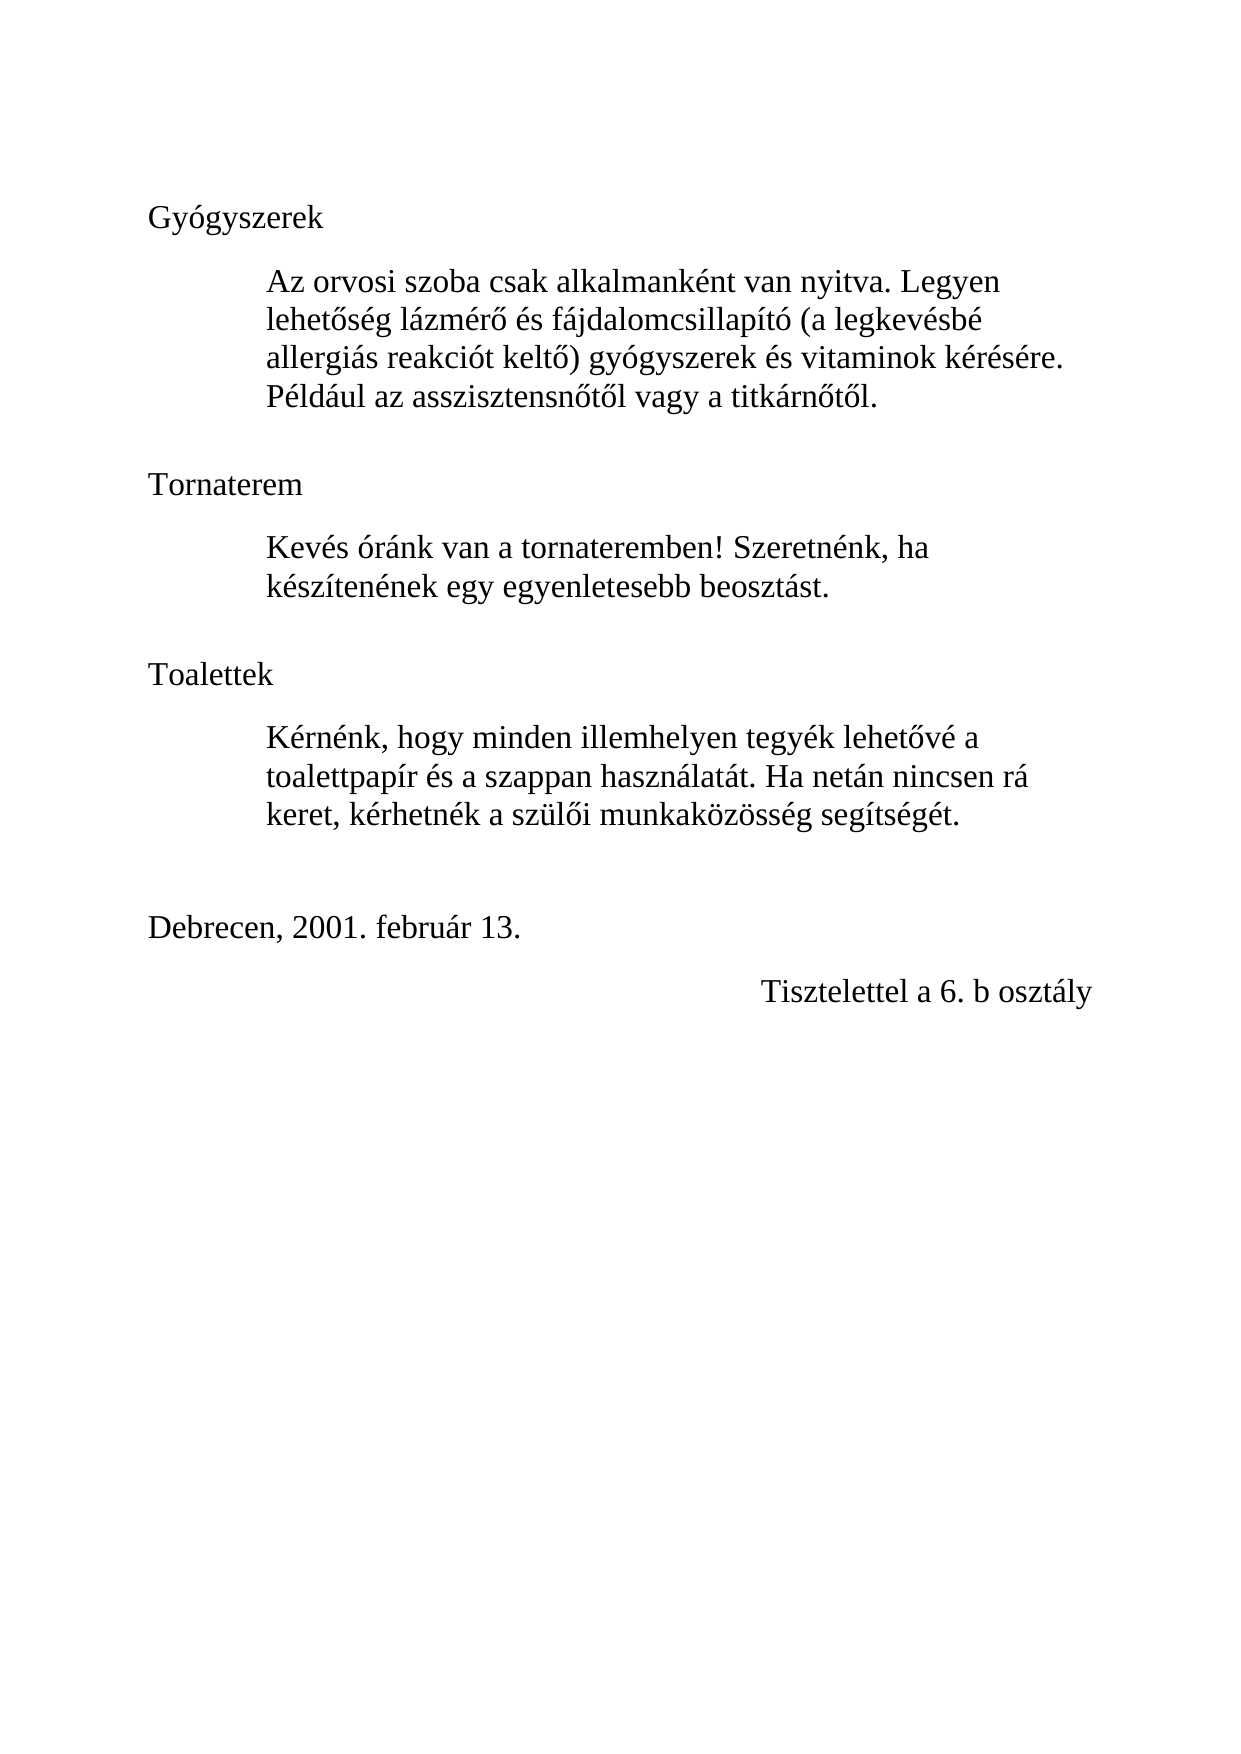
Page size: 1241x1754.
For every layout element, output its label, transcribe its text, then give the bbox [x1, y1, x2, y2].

text Az orvosi szoba csak alkalmanként van nyitva. Legyen lehetőség lázmérő és fájdalomcsillapító (a legkevésbé allergiás reakciót keltő) gyógyszerek és vitaminok kérésére. Például az asszisztensnőtől vagy a titkárnőtől. [266, 261, 1093, 414]
text Tisztelettel a 6. b osztály [148, 971, 1093, 1009]
text Toalettek [148, 654, 1093, 693]
text Gyógyszerek [148, 198, 1093, 236]
text Debrecen, 2001. február 13. [148, 908, 1093, 946]
text Kérnénk, hogy minden illemhelyen tegyék lehetővé a toalettpapír és a szappan használatát. Ha netán nincsen rá keret, kérhetnék a szülői munkaközösség segítségét. [266, 718, 1093, 833]
text Kevés óránk van a tornateremben! Szeretnénk, ha készítenének egy egyenletesebb beosztást. [266, 528, 1093, 604]
text Tornaterem [148, 464, 1093, 503]
